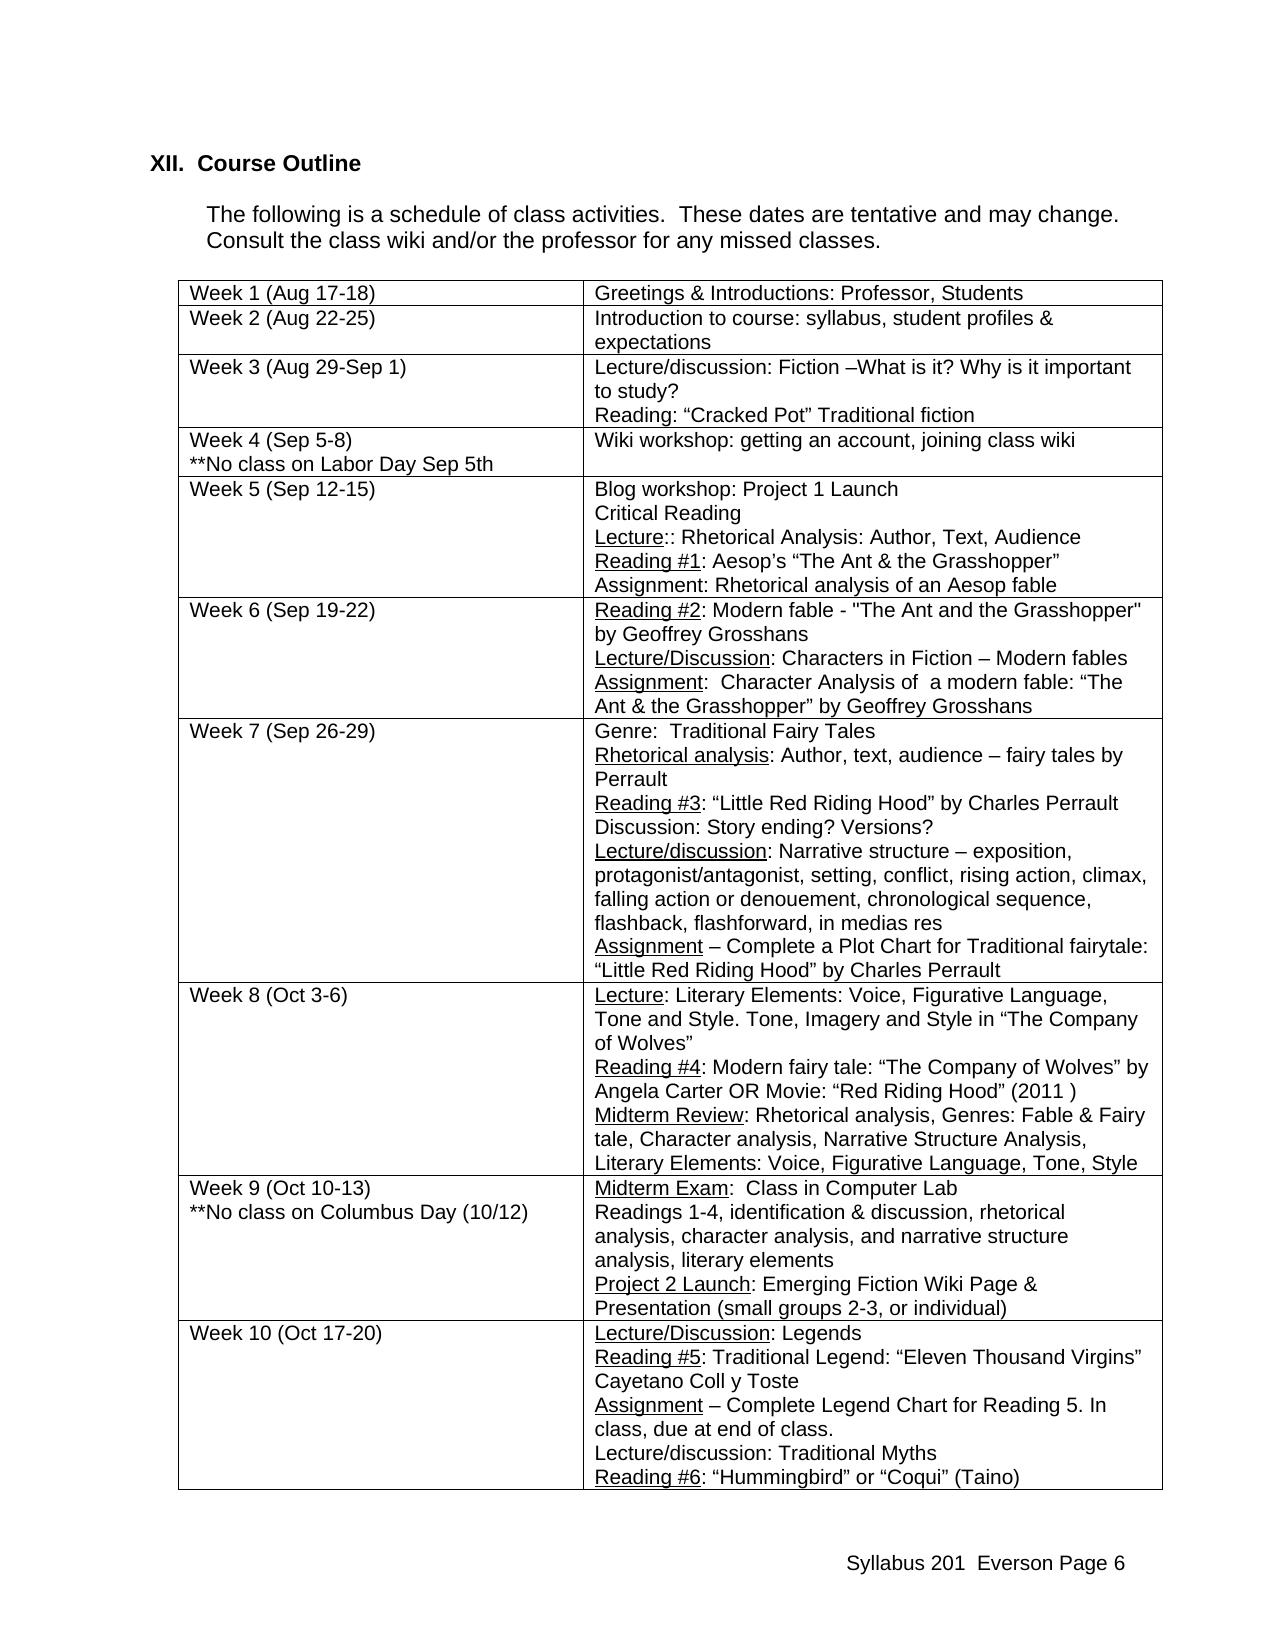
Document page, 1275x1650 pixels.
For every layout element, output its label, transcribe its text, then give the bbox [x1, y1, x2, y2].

table_cell Week 2 (Aug 22-25) [179, 306, 583, 354]
table_cell Genre: Traditional Fairy Tales Rhetorical analysis: Author, text, audience – fairy tales by Perrault Reading #3: “Little Red Riding Hood” by Charles Perrault Discussion: Story ending? Versions? Lecture/discussion: Narrative structure – exposition, protagonist/antagonist, setting, conflict, rising action, climax, falling action or denouement, chronological sequence, flashback, flashforward, in medias res Assignment – Complete a Plot Chart for Traditional fairytale: “Little Red Riding Hood” by Charles Perrault [584, 719, 1162, 982]
table_header Week 1 (Aug 17-18) [179, 281, 583, 305]
table_header Greetings & Introductions: Professor, Students [584, 281, 1162, 305]
table_cell Week 7 (Sep 26-29) [179, 719, 583, 982]
table_cell Week 4 (Sep 5-8) **No class on Labor Day Sep 5th [179, 428, 583, 476]
table_cell Introduction to course: syllabus, student profiles & expectations [584, 306, 1162, 354]
table_cell Week 3 (Aug 29-Sep 1) [179, 355, 583, 427]
table_cell Week 10 (Oct 17-20) [179, 1321, 583, 1488]
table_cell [584, 1321, 1162, 1488]
table_cell Week 6 (Sep 19-22) [179, 598, 583, 718]
table_cell Week 8 (Oct 3-6) [179, 983, 583, 1175]
table_cell Wiki workshop: getting an account, joining class wiki [584, 428, 1162, 476]
table_cell Lecture: Literary Elements: Voice, Figurative Language, Tone and Style. Tone, Imagery and Style in “The Company of Wolves” Reading #4: Modern fairy tale: “The Company of Wolves” by Angela Carter OR Movie: “Red Riding Hood” (2011 ) Midterm Review: Rhetorical analysis, Genres: Fable & Fairy tale, Character analysis, Narrative Structure Analysis, Literary Elements: Voice, Figurative Language, Tone, Style [584, 983, 1162, 1175]
table_cell Reading #2: Modern fable - "The Ant and the Grasshopper" by Geoffrey Grosshans Lecture/Discussion: Characters in Fiction – Modern fables Assignment: Character Analysis of a modern fable: “The Ant & the Grasshopper” by Geoffrey Grosshans [584, 598, 1162, 718]
list The following is a schedule of class activities. These dates are tentative and may change. Consult the class wiki and/or the professor for any missed classes. [206, 201, 1125, 254]
table_cell Lecture/discussion: Fiction –What is it? Why is it important to study? Reading: “Cracked Pot” Traditional fiction [584, 355, 1162, 427]
table_cell Midterm Exam: Class in Computer Lab Readings 1-4, identification & discussion, rhetorical analysis, character analysis, and narrative structure analysis, literary elements Project 2 Launch: Emerging Fiction Wiki Page & Presentation (small groups 2-3, or individual) [584, 1176, 1162, 1320]
table_cell Week 5 (Sep 12-15) [179, 477, 583, 597]
table_cell Week 9 (Oct 10-13) **No class on Columbus Day (10/12) [179, 1176, 583, 1320]
text XII. Course Outline [150, 150, 1125, 176]
table_cell Blog workshop: Project 1 Launch Critical Reading Lecture:: Rhetorical Analysis: Author, Text, Audience Reading #1: Aesop’s “The Ant & the Grasshopper” Assignment: Rhetorical analysis of an Aesop fable [584, 477, 1162, 597]
